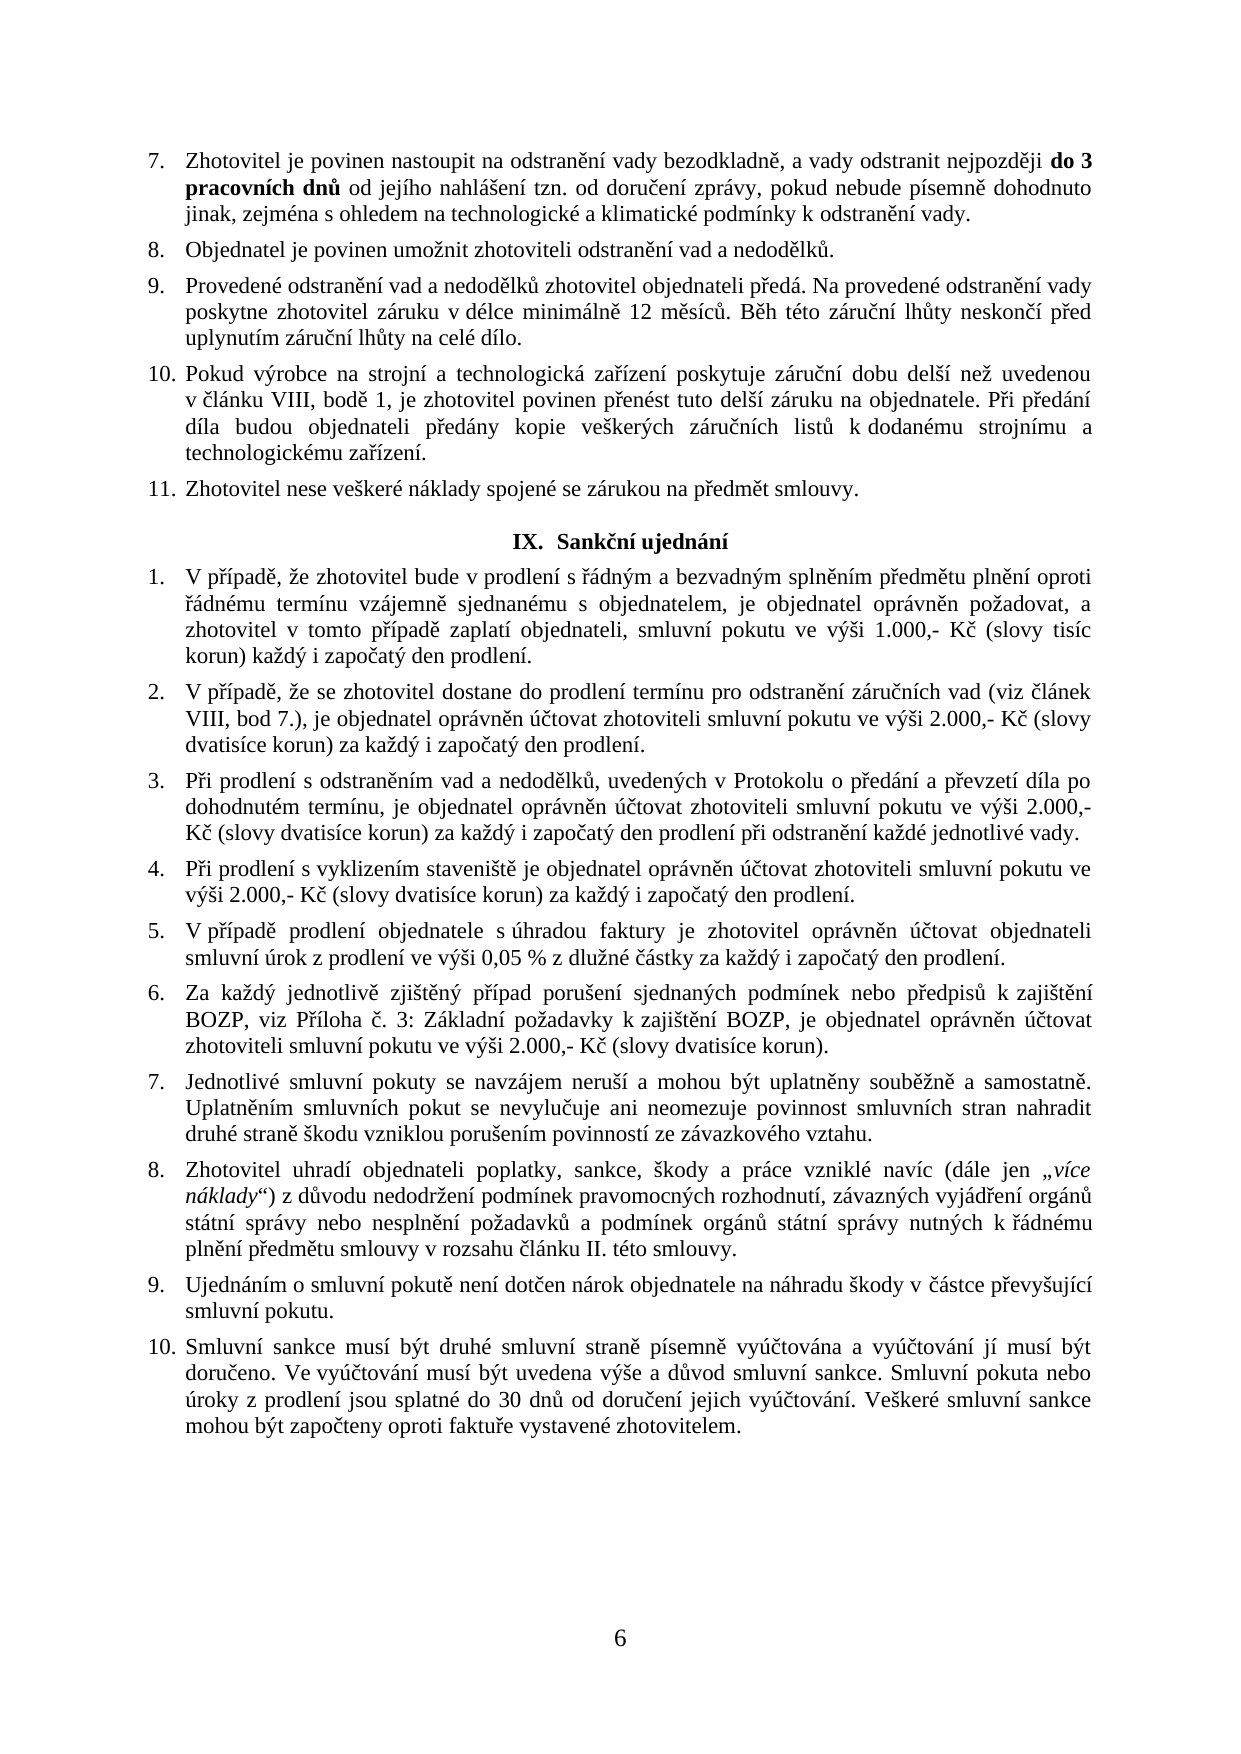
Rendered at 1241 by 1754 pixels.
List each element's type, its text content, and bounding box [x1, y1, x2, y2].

list Provedené odstranění vad a nedodělků zhotovitel objednateli předá. Na provedené odstranění vady poskytne zhotovitel záruku v délce minimálně 12 měsíců. Běh této záruční lhůty neskončí před uplynutím záruční lhůty na celé dílo. [148, 272, 1093, 351]
list Jednotlivé smluvní pokuty se navzájem neruší a mohou být uplatněny souběžně a samostatně. Uplatněním smluvních pokut se nevylučuje ani neomezuje povinnost smluvních stran nahradit druhé straně škodu vzniklou porušením povinností ze závazkového vztahu. [148, 1068, 1093, 1147]
list Při prodlení s odstraněním vad a nedodělků, uvedených v Protokolu o předání a převzetí díla po dohodnutém termínu, je objednatel oprávněn účtovat zhotoviteli smluvní pokutu ve výši 2.000,- Kč (slovy dvatisíce korun) za každý i započatý den prodlení při odstranění každé jednotlivé vady. [148, 767, 1093, 846]
list Pokud výrobce na strojní a technologická zařízení poskytuje záruční dobu delší než uvedenou v článku VIII, bodě 1, je zhotovitel povinen přenést tuto delší záruku na objednatele. Při předání díla budou objednateli předány kopie veškerých záručních listů k dodanému strojnímu a technologickému zařízení. [148, 360, 1093, 466]
list V případě, že se zhotovitel dostane do prodlení termínu pro odstranění záručních vad (viz článek VIII, bod 7.), je objednatel oprávněn účtovat zhotoviteli smluvní pokutu ve výši 2.000,- Kč (slovy dvatisíce korun) za každý i započatý den prodlení. [148, 678, 1093, 757]
list Smluvní sankce musí být druhé smluvní straně písemně vyúčtována a vyúčtování jí musí být doručeno. Ve vyúčtování musí být uvedena výše a důvod smluvní sankce. Smluvní pokuta nebo úroky z prodlení jsou splatné do 30 dnů od doručení jejich vyúčtování. Veškeré smluvní sankce mohou být započteny oproti faktuře vystavené zhotovitelem. [148, 1333, 1093, 1438]
list V případě, že zhotovitel bude v prodlení s řádným a bezvadným splněním předmětu plnění oproti řádnému termínu vzájemně sjednanému s objednatelem, je objednatel oprávněn požadovat, a zhotovitel v tomto případě zaplatí objednateli, smluvní pokutu ve výši 1.000,- Kč (slovy tisíc korun) každý i započatý den prodlení. [148, 563, 1093, 669]
list Zhotovitel nese veškeré náklady spojené se zárukou na předmět smlouvy. [148, 475, 1093, 501]
list Ujednáním o smluvní pokutě není dotčen nárok objednatele na náhradu škody v částce převyšující smluvní pokutu. [148, 1271, 1093, 1324]
list Zhotovitel je povinen nastoupit na odstranění vady bezodkladně, a vady odstranit nejpozději do 3 pracovních dnů od jejího nahlášení tzn. od doručení zprávy, pokud nebude písemně dohodnuto jinak, zejména s ohledem na technologické a klimatické podmínky k odstranění vady. [148, 148, 1093, 227]
list Zhotovitel uhradí objednateli poplatky, sankce, škody a práce vzniklé navíc (dále jen „více náklady“) z důvodu nedodržení podmínek pravomocných rozhodnutí, závazných vyjádření orgánů státní správy nebo nesplnění požadavků a podmínek orgánů státní správy nutných k řádnému plnění předmětu smlouvy v rozsahu článku II. této smlouvy. [148, 1156, 1093, 1262]
list V případě prodlení objednatele s úhradou faktury je zhotovitel oprávněn účtovat objednateli smluvní úrok z prodlení ve výši 0,05 % z dlužné částky za každý i započatý den prodlení. [148, 917, 1093, 970]
list Za každý jednotlivě zjištěný případ porušení sjednaných podmínek nebo předpisů k zajištění BOZP, viz Příloha č. 3: Základní požadavky k zajištění BOZP, je objednatel oprávněn účtovat zhotoviteli smluvní pokutu ve výši 2.000,- Kč (slovy dvatisíce korun). [148, 979, 1093, 1058]
list Sankční ujednání [148, 528, 1093, 554]
list Při prodlení s vyklizením staveniště je objednatel oprávněn účtovat zhotoviteli smluvní pokutu ve výši 2.000,- Kč (slovy dvatisíce korun) za každý i započatý den prodlení. [148, 855, 1093, 908]
list Objednatel je povinen umožnit zhotoviteli odstranění vad a nedodělků. [148, 236, 1093, 262]
